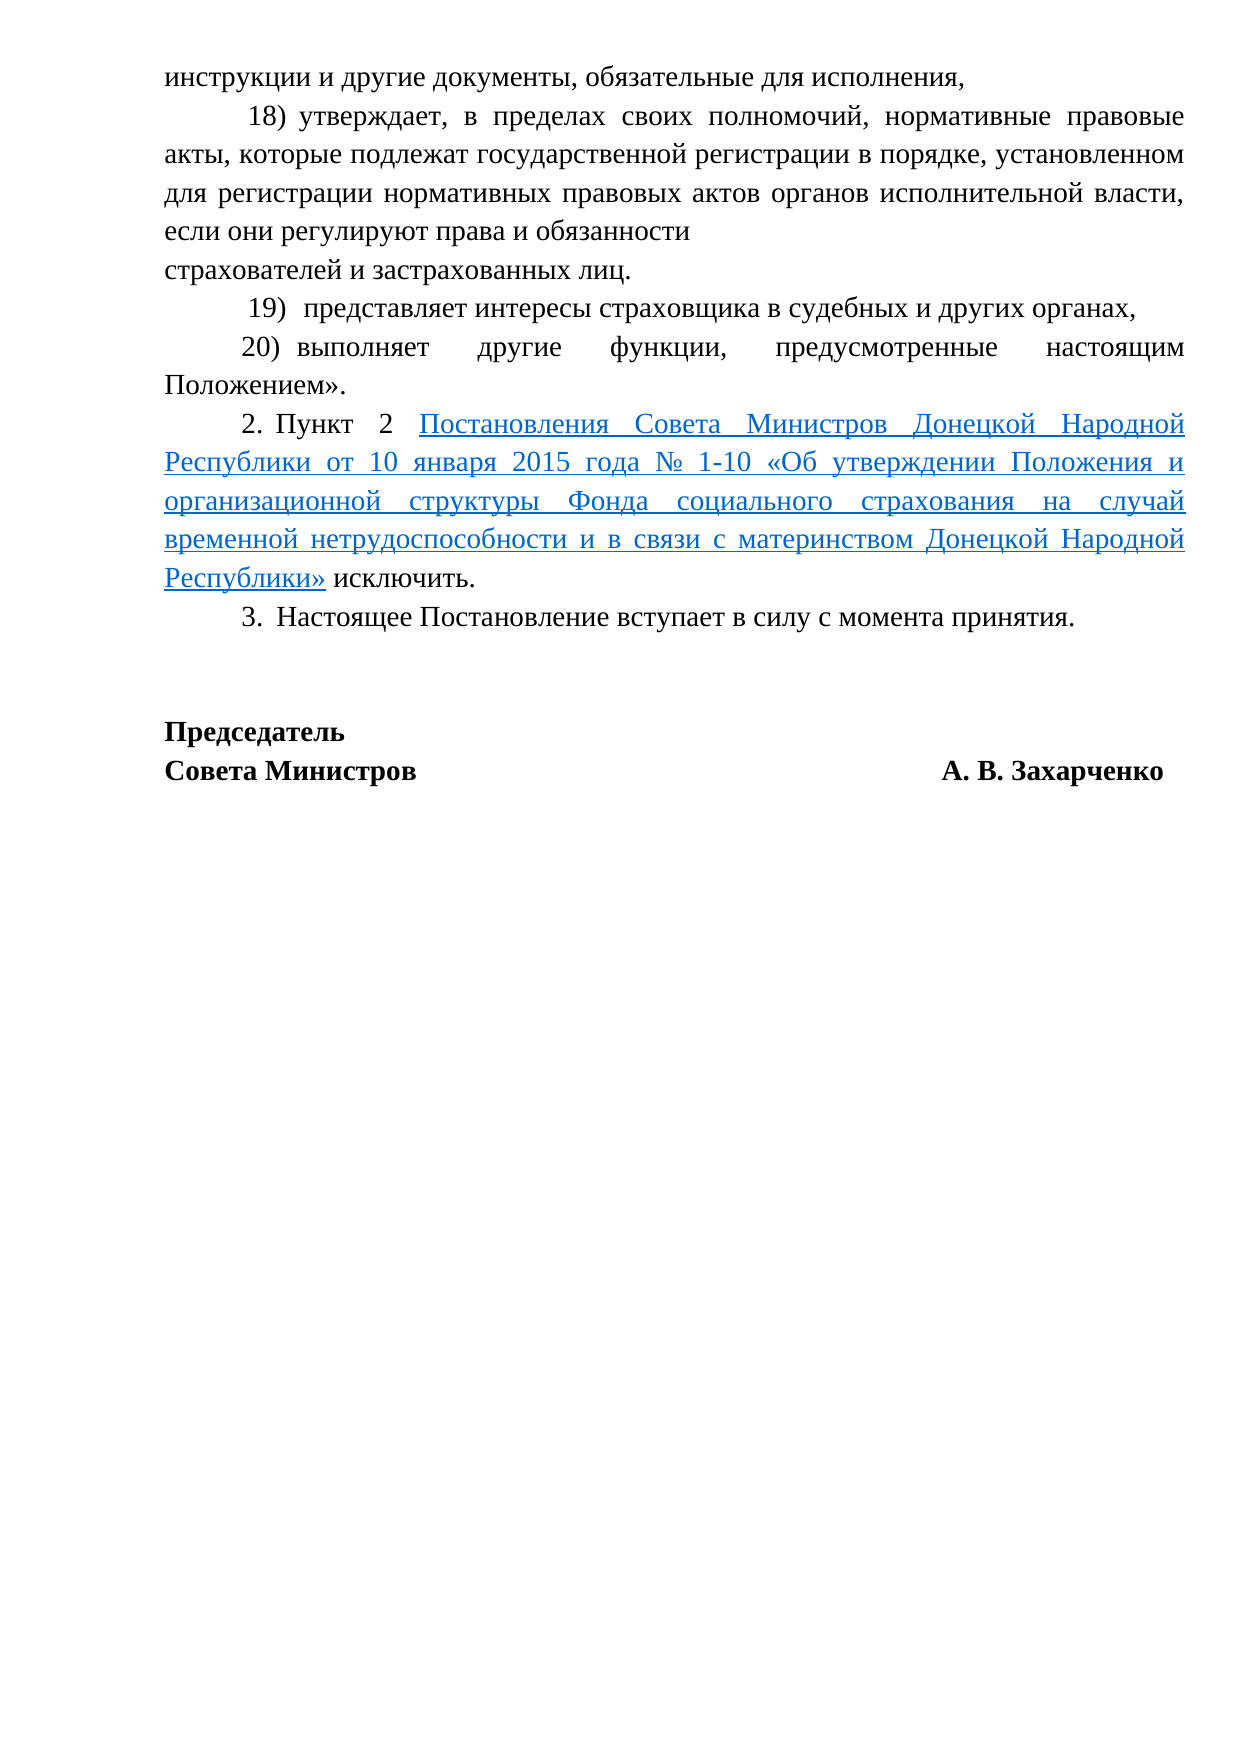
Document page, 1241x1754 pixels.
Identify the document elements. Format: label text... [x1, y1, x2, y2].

list утверждает, в пределах своих полномочий, нормативные правовые акты, которые подлежат государственной регистрации в порядке, установленном для регистрации нормативных правовых актов органов исполнительной власти, если они регулируют права и обязанности [164, 98, 1185, 247]
text страхователей и застрахованных лиц. [164, 252, 1185, 285]
list Пункт 2 Постановления Совета Министров Донецкой Народной Республики от 10 января 2015 года № 1-10 «Об утверждении Положения и организационной структуры Фонда социального страхования на случай временной нетрудоспособности и в связи с материнством Донецкой Народной Республики» исключить. [164, 475, 1185, 512]
list Пункт 2 Постановления Совета Министров Донецкой Народной Республики от 10 января 2015 года № 1-10 «Об утверждении Положения и организационной структуры Фонда социального страхования на случай временной нетрудоспособности и в связи с материнством Донецкой Народной Республики» исключить. [164, 552, 1185, 594]
list Пункт 2 Постановления Совета Министров Донецкой Народной Республики от 10 января 2015 года № 1-10 «Об утверждении Положения и организационной структуры Фонда социального страхования на случай временной нетрудоспособности и в связи с материнством Донецкой Народной Республики» исключить. [164, 406, 1185, 474]
list представляет интересы страховщика в судебных и других органах, [164, 290, 1185, 324]
list Пункт 2 Постановления Совета Министров Донецкой Народной Республики от 10 января 2015 года № 1-10 «Об утверждении Положения и организационной структуры Фонда социального страхования на случай временной нетрудоспособности и в связи с материнством Донецкой Народной Республики» исключить. [164, 514, 1185, 551]
text Председатель [164, 714, 637, 748]
list Настоящее Постановление вступает в силу с момента принятия. [164, 599, 1185, 632]
list выполняет другие функции, предусмотренные настоящим Положением». [164, 329, 1185, 401]
text Совета Министров А. В. Захарченко [164, 753, 1185, 786]
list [164, 59, 1185, 93]
